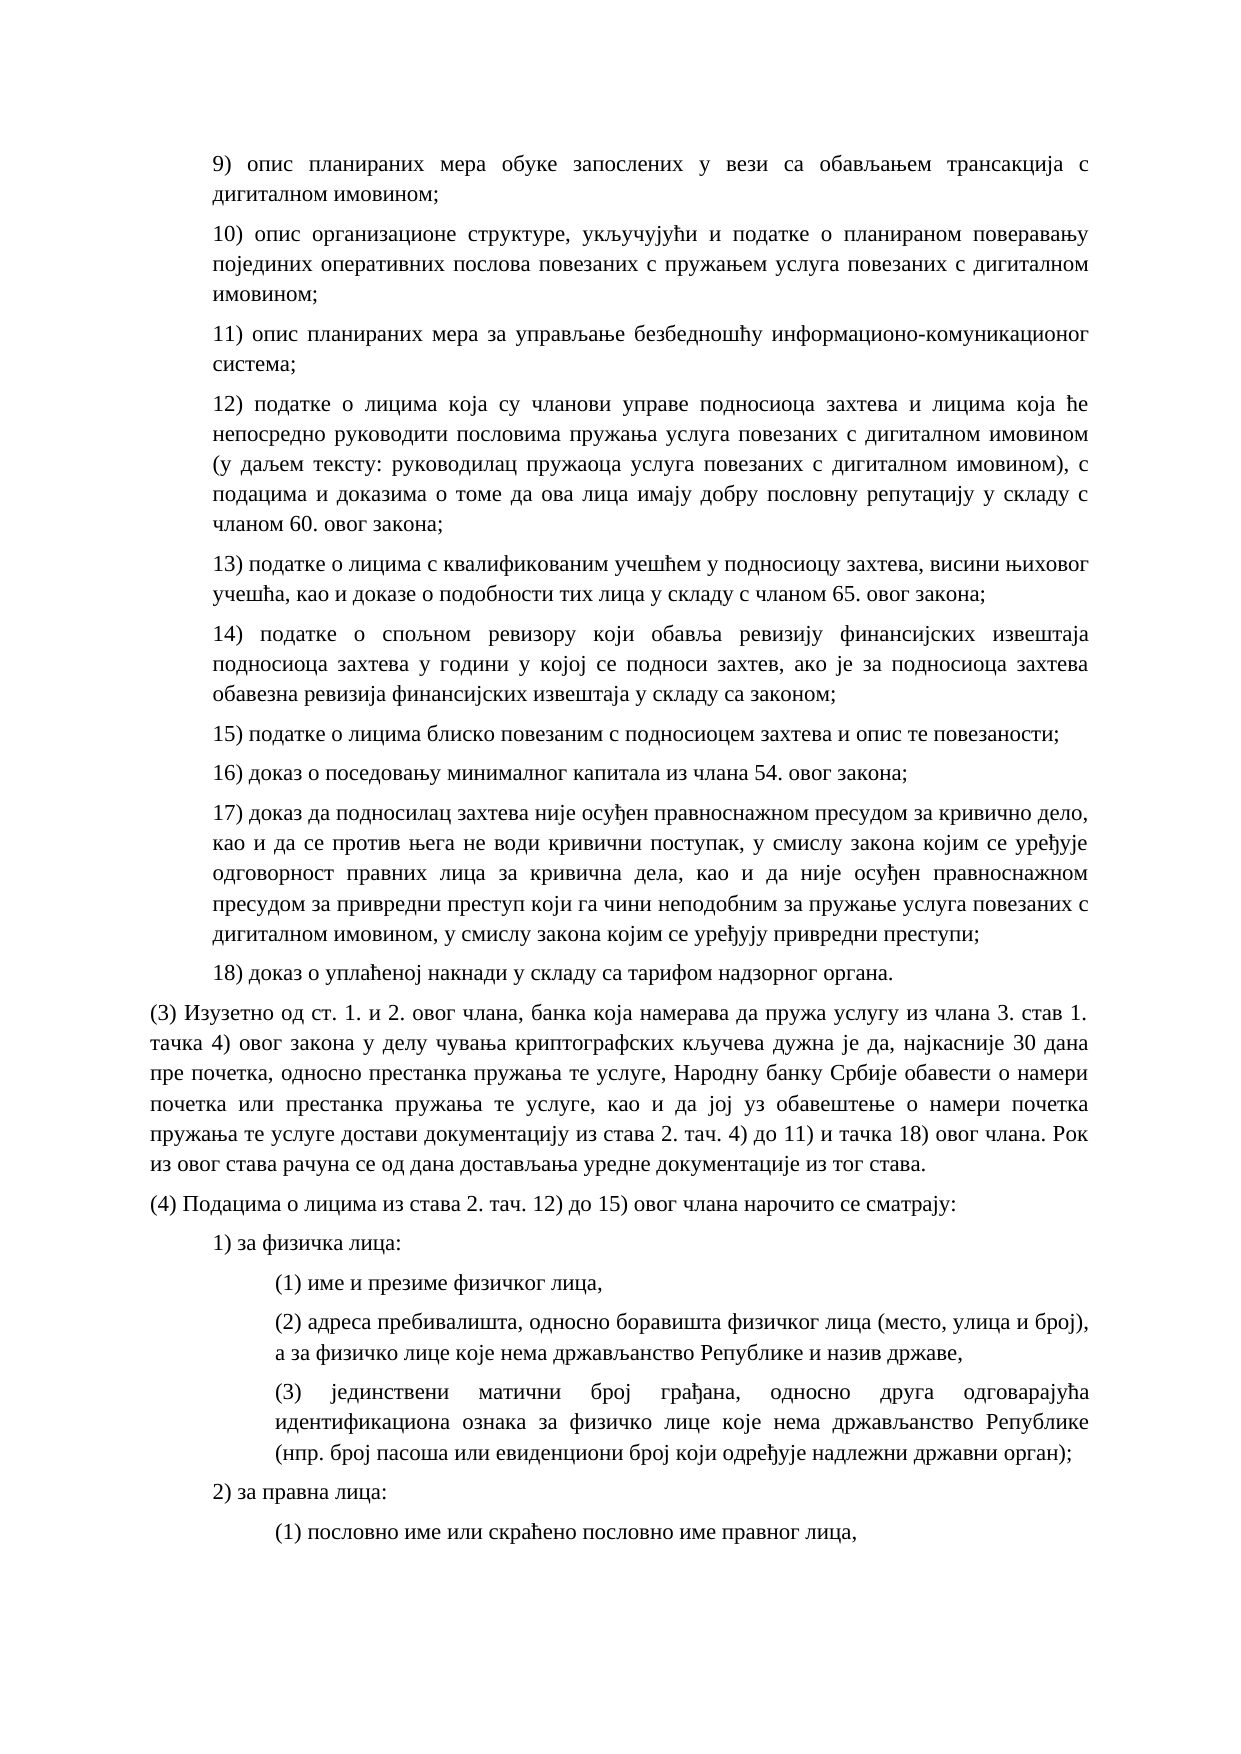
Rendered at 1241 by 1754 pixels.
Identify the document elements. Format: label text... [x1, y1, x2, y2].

text (2) адреса пребивалишта, односно боравишта физичког лица (место, улица и број), а за физичко лице које нема држављанство Републике и назив државе, [275, 1308, 1090, 1365]
text 18) доказ о уплаћеној накнади у складу са тарифом надзорног органа. [212, 959, 1090, 986]
text 1) за физичка лица: [212, 1229, 1090, 1256]
text 14) податке о спољном ревизору који обавља ревизију финансијских извештаја подносиоца захтева у години у којој се подноси захтев, ако је за подносиоца захтева обавезна ревизија финансијских извештаја у складу са законом; [212, 620, 1090, 707]
text 11) опис планираних мера за управљање безбедношћу информационо-комуникационог система; [212, 320, 1090, 376]
text 15) податке о лицима блиско повезаним с подносиоцем захтева и опис те повезаности; [212, 720, 1090, 746]
text 17) доказ да подносилац захтева није осуђен правноснажном пресудом за кривично дело, као и да се против њега не води кривични поступак, у смислу закона којим се уређује одговорност правних лица за кривична дела, као и да није осуђен правноснажном пресудом за привредни преступ који га чини неподобним за пружање услуга повезаних с дигиталном имовином, у смислу закона којим се уређују привредни преступи; [212, 799, 1090, 946]
text (4) Подацима о лицима из става 2. тач. 12) до 15) овог члана нарочито се сматрају: [150, 1189, 1090, 1216]
text 12) податке о лицима која су чланови управе подносиоца захтева и лицима која ће непосредно руководити пословима пружања услуга повезаних с дигиталном имовином (у даљем тексту: руководилац пружаоца услуга повезаних с дигиталном имовином), с подацима и доказима о томе да ова лица имају добру пословну репутацију у складу с чланом 60. овог закона; [212, 389, 1090, 537]
text 2) за правна лица: [212, 1478, 1090, 1504]
text 9) опис планираних мера обуке запослених у вези са обављањем трансакција с дигиталном имовином; [212, 150, 1090, 207]
text (1) име и презиме физичког лица, [275, 1269, 1090, 1295]
text (3) јединствени матични број грађана, односно друга одговарајућа идентификациона ознака за физичко лице које нема држављанство Републике (нпр. број пасоша или евиденциони број који одређује надлежни државни орган); [275, 1378, 1090, 1465]
text (3) Изузетно од ст. 1. и 2. овог члана, банка која намерава да пружа услугу из члана 3. став 1. тачка 4) овог закона у делу чувања криптографских кључева дужна је да, најкасније 30 дана пре почетка, односно престанка пружања те услуге, Народну банку Србије обавести о намери почетка или престанка пружања те услуге, као и да јој уз обавештење о намери почетка пружања те услуге достави документацију из става 2. тач. 4) до 11) и тачка 18) овог члана. Рок из овог става рачуна се од дана достављања уредне документације из тог става. [150, 999, 1090, 1176]
text 10) опис организационе структуре, укључујући и податке о планираном поверавању појединих оперативних послова повезаних с пружањем услуга повезаних с дигиталном имовином; [212, 220, 1090, 307]
text 13) податке о лицима с квалификованим учешћем у подносиоцу захтева, висини њиховог учешћа, као и доказе о подобности тих лица у складу с чланом 65. овог закона; [212, 550, 1090, 607]
text 16) доказ о поседовању минималног капитала из члана 54. овог закона; [212, 759, 1090, 786]
text (1) пословно име или скраћено пословно име правног лица, [275, 1518, 1090, 1544]
